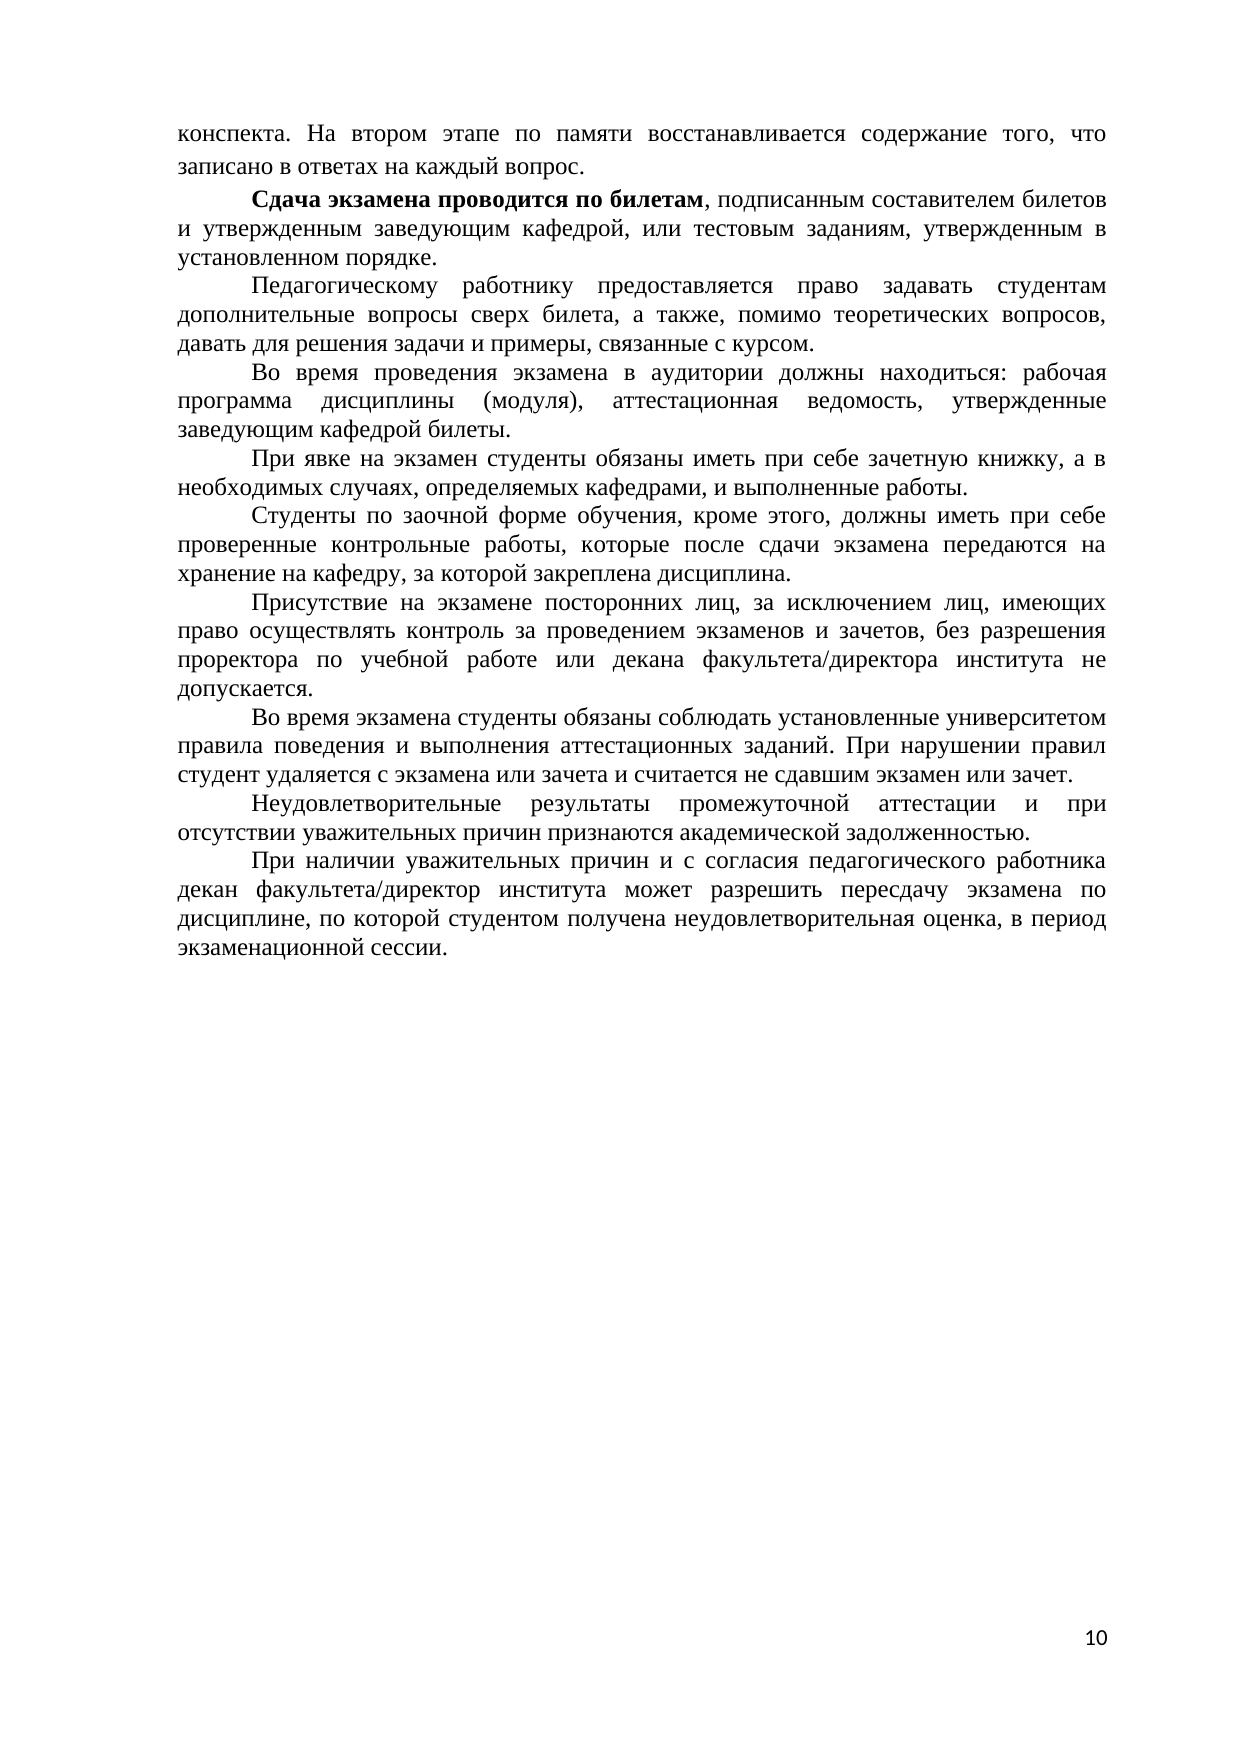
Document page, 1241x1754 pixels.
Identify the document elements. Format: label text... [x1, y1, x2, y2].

text Педагогическому работнику предоставляется право задавать студентам дополнительные вопросы сверх билета, а также, помимо теоретических вопросов, давать для решения задачи и примеры, связанные с курсом. [177, 270, 1107, 357]
text При наличии уважительных причин и с согласия педагогического работника декан факультета/директор института может разрешить пересдачу экзамена по дисциплине, по которой студентом получена неудовлетворительная оценка, в период экзаменационной сессии. [177, 845, 1107, 960]
text Присутствие на экзамене посторонних лиц, за исключением лиц, имеющих право осуществлять контроль за проведением экзаменов и зачетов, без разрешения проректора по учебной работе или декана факультета/директора института не допускается. [177, 587, 1107, 702]
text Сдача экзамена проводится по билетам, подписанным составителем билетов и утвержденным заведующим кафедрой, или тестовым заданиям, утвержденным в установленном порядке. [177, 184, 1107, 270]
text Неудовлетворительные результаты промежуточной аттестации и при отсутствии уважительных причин признаются академической задолженностью. [177, 788, 1107, 845]
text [177, 118, 1107, 180]
text Во время экзамена студенты обязаны соблюдать установленные университетом правила поведения и выполнения аттестационных заданий. При нарушении правил студент удаляется с экзамена или зачета и считается не сдавшим экзамен или зачет. [177, 702, 1107, 788]
text При явке на экзамен студенты обязаны иметь при себе зачетную книжку, а в необходимых случаях, определяемых кафедрами, и выполненные работы. [177, 443, 1107, 500]
text Во время проведения экзамена в аудитории должны находиться: рабочая программа дисциплины (модуля), аттестационная ведомость, утвержденные заведующим кафедрой билеты. [177, 357, 1107, 443]
text Студенты по заочной форме обучения, кроме этого, должны иметь при себе проверенные контрольные работы, которые после сдачи экзамена передаются на хранение на кафедру, за которой закреплена дисциплина. [177, 500, 1107, 587]
